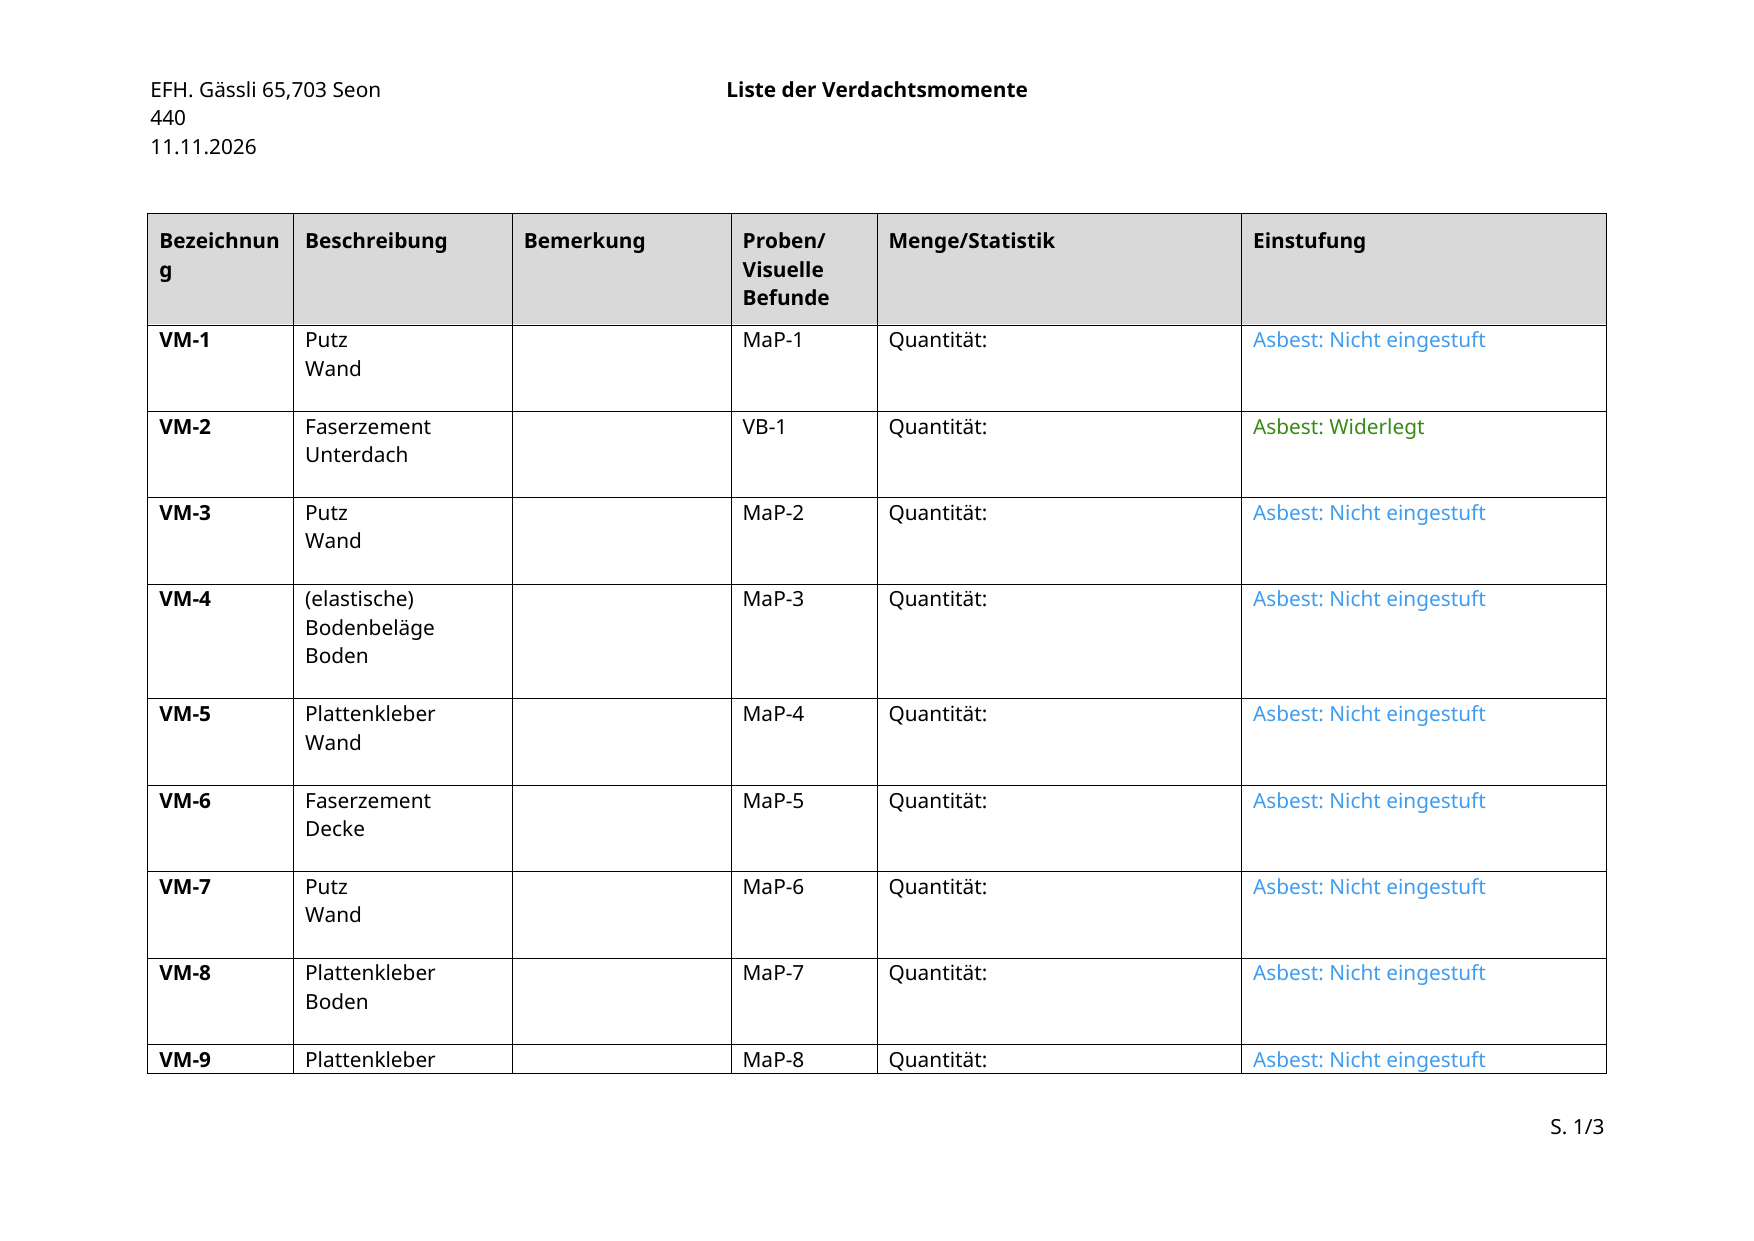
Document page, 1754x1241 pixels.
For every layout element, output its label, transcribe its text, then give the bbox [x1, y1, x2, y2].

table_header Bemerkung [513, 214, 731, 324]
table_cell MaP-3 [732, 585, 877, 698]
table_cell Asbest: Nicht eingestuft [1242, 585, 1606, 698]
table_cell Quantität: [878, 326, 1241, 411]
table_cell [513, 326, 731, 411]
table_cell Quantität: [878, 872, 1241, 957]
table_cell [513, 959, 731, 1044]
table_cell [513, 585, 731, 698]
table_cell VM-9 [148, 1045, 293, 1073]
table_cell Quantität: [878, 786, 1241, 871]
table_header Proben/Visuelle Befunde [732, 214, 877, 324]
table_cell Asbest: Nicht eingestuft [1242, 699, 1606, 785]
table_cell Asbest: Widerlegt [1242, 412, 1606, 497]
table_cell Asbest: Nicht eingestuft [1242, 498, 1606, 583]
table_cell Putz Wand [294, 872, 512, 957]
table_cell Putz Wand [294, 326, 512, 411]
table_cell Asbest: Nicht eingestuft [1242, 959, 1606, 1044]
table_cell [513, 786, 731, 871]
table_cell Plattenkleber Boden [294, 959, 512, 1044]
table_cell Plattenkleber Wand [294, 699, 512, 785]
table_cell Quantität: [878, 1045, 1241, 1073]
table_cell MaP-1 [732, 326, 877, 411]
table_cell Plattenkleber Wand [294, 1045, 512, 1073]
table_cell Putz Wand [294, 498, 512, 583]
table_cell Asbest: Nicht eingestuft [1242, 872, 1606, 957]
table_cell VM-3 [148, 498, 293, 583]
table_cell Quantität: [878, 412, 1241, 497]
table_cell [513, 412, 731, 497]
table_cell [513, 872, 731, 957]
table_cell VM-7 [148, 872, 293, 957]
table_cell [513, 1045, 731, 1073]
table_cell Faserzement Unterdach [294, 412, 512, 497]
table_cell VB-1 [732, 412, 877, 497]
table_cell MaP-2 [732, 498, 877, 583]
table_header Bezeichnung [148, 214, 293, 324]
table_header Menge/Statistik [878, 214, 1241, 324]
table_cell VM-4 [148, 585, 293, 698]
table_cell Quantität: [878, 699, 1241, 785]
table_cell MaP-6 [732, 872, 877, 957]
table_cell Faserzement Decke [294, 786, 512, 871]
table_cell MaP-8 [732, 1045, 877, 1073]
table_cell Asbest: Nicht eingestuft [1242, 1045, 1606, 1073]
table_cell (elastische) Bodenbeläge Boden [294, 585, 512, 698]
table_cell VM-8 [148, 959, 293, 1044]
table_cell [513, 498, 731, 583]
table_cell MaP-7 [732, 959, 877, 1044]
table_cell VM-1 [148, 326, 293, 411]
table_cell MaP-4 [732, 699, 877, 785]
table_cell Quantität: [878, 585, 1241, 698]
table_cell [513, 699, 731, 785]
table_cell Quantität: [878, 959, 1241, 1044]
table_header Beschreibung [294, 214, 512, 324]
table_cell MaP-5 [732, 786, 877, 871]
table_cell Asbest: Nicht eingestuft [1242, 326, 1606, 411]
table_header Einstufung [1242, 214, 1606, 324]
table_cell VM-2 [148, 412, 293, 497]
table_cell VM-5 [148, 699, 293, 785]
table_cell VM-6 [148, 786, 293, 871]
table_cell Asbest: Nicht eingestuft [1242, 786, 1606, 871]
table_cell Quantität: [878, 498, 1241, 583]
